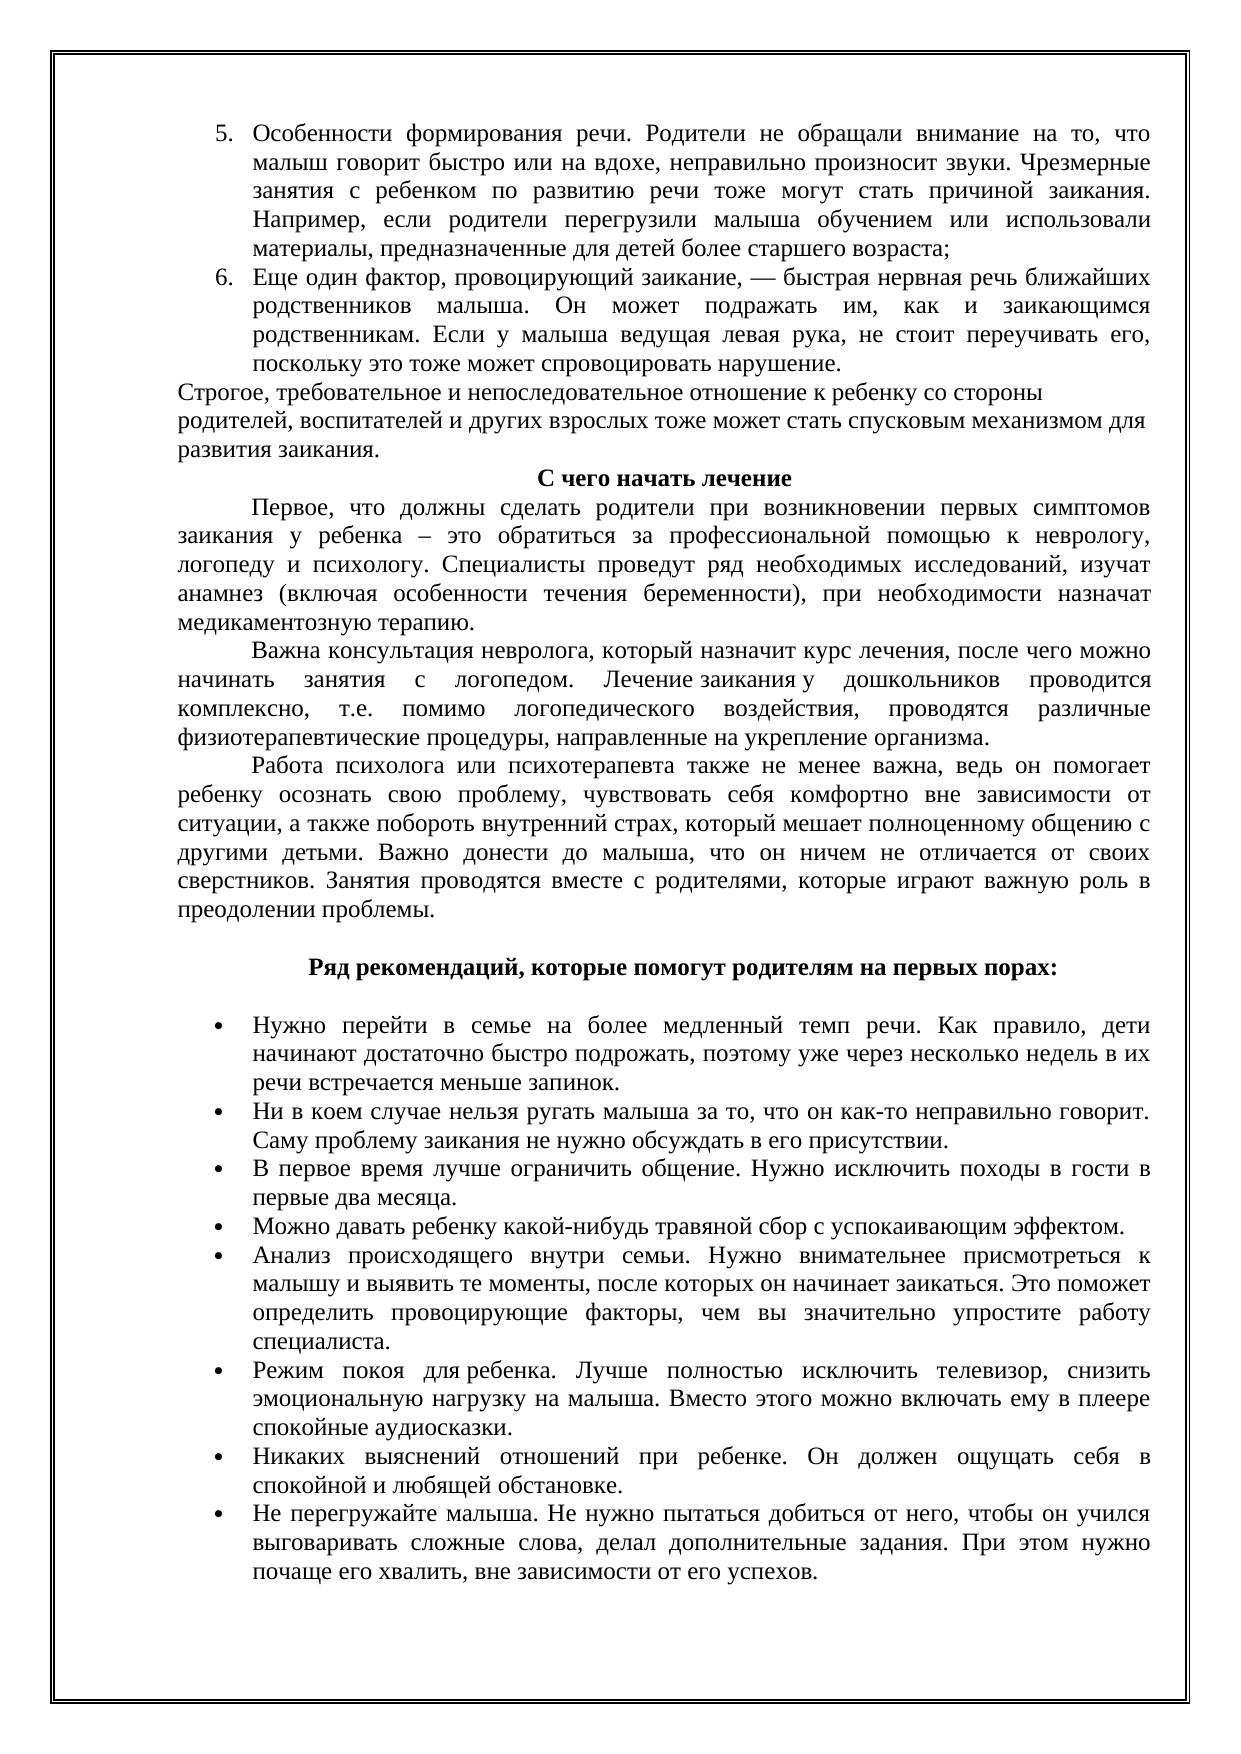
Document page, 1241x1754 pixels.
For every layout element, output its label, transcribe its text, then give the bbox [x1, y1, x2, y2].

list Можно давать ребенку какой-нибудь травяной сбор с успокаивающим эффектом. [215, 1211, 1152, 1240]
list Не перегружайте малыша. Не нужно пытаться добиться от него, чтобы он учился выговаривать сложные слова, делал дополнительные задания. При этом нужно почаще его хвалить, вне зависимости от его успехов. [215, 1498, 1152, 1585]
text Первое, что должны сделать родители при возникновении первых симптомов заикания у ребенка – это обратиться за профессиональной помощью к неврологу, логопеду и психологу. Специалисты проведут ряд необходимых исследований, изучат анамнез (включая особенности течения беременности), при необходимости назначат медикаментозную терапию. [177, 492, 1152, 636]
text Важна консультация невролога, который назначит курс лечения, после чего можно начинать занятия с логопедом. Лечение заикания у дошкольников проводится комплексно, т.е. помимо логопедического воздействия, проводятся различные физиотерапевтические процедуры, направленные на укрепление организма. [177, 636, 1152, 751]
text Работа психолога или психотерапевта также не менее важна, ведь он помогает ребенку осознать свою проблему, чувствовать себя комфортно вне зависимости от ситуации, а также побороть внутренний страх, который мешает полноценному общению с другими детьми. Важно донести до малыша, что он ничем не отличается от своих сверстников. Занятия проводятся вместе с родителями, которые играют важную роль в преодолении проблемы. [177, 751, 1152, 923]
list Еще один фактор, провоцирующий заикание, — быстрая нервная речь ближайших родственников малыша. Он может подражать им, как и заикающимся родственникам. Если у малыша ведущая левая рука, не стоит переучивать его, поскольку это тоже может спровоцировать нарушение. [215, 262, 1152, 377]
list Никаких выяснений отношений при ребенке. Он должен ощущать себя в спокойной и любящей обстановке. [215, 1441, 1152, 1498]
list Режим покоя для ребенка. Лучше полностью исключить телевизор, снизить эмоциональную нагрузку на малыша. Вместо этого можно включать ему в плеере спокойные аудиосказки. [215, 1355, 1152, 1441]
list Ни в коем случае нельзя ругать малыша за то, что он как-то неправильно говорит. Саму проблему заикания не нужно обсуждать в его присутствии. [215, 1096, 1152, 1153]
subtitle С чего начать лечение [177, 463, 1152, 492]
list Нужно перейти в семье на более медленный темп речи. Как правило, дети начинают достаточно быстро подрожать, поэтому уже через несколько недель в их речи встречается меньше запинок. [215, 1010, 1152, 1096]
list В первое время лучше ограничить общение. Нужно исключить походы в гости в первые два месяца. [215, 1153, 1152, 1211]
list Анализ происходящего внутри семьи. Нужно внимательнее присмотреться к малышу и выявить те моменты, после которых он начинает заикаться. Это поможет определить провоцирующие факторы, чем вы значительно упростите работу специалиста. [215, 1240, 1152, 1355]
list Особенности формирования речи. Родители не обращали внимание на то, что малыш говорит быстро или на вдохе, неправильно произносит звуки. Чрезмерные занятия с ребенком по развитию речи тоже могут стать причиной заикания. Например, если родители перегрузили малыша обучением или использовали материалы, предназначенные для детей более старшего возраста; [215, 118, 1152, 262]
text Строгое, требовательное и непоследовательное отношение к ребенку со стороны родителей, воспитателей и других взрослых тоже может стать спусковым механизмом для развития заикания. [177, 377, 1152, 463]
text Ряд рекомендаций, которые помогут родителям на первых порах: [177, 952, 1152, 981]
